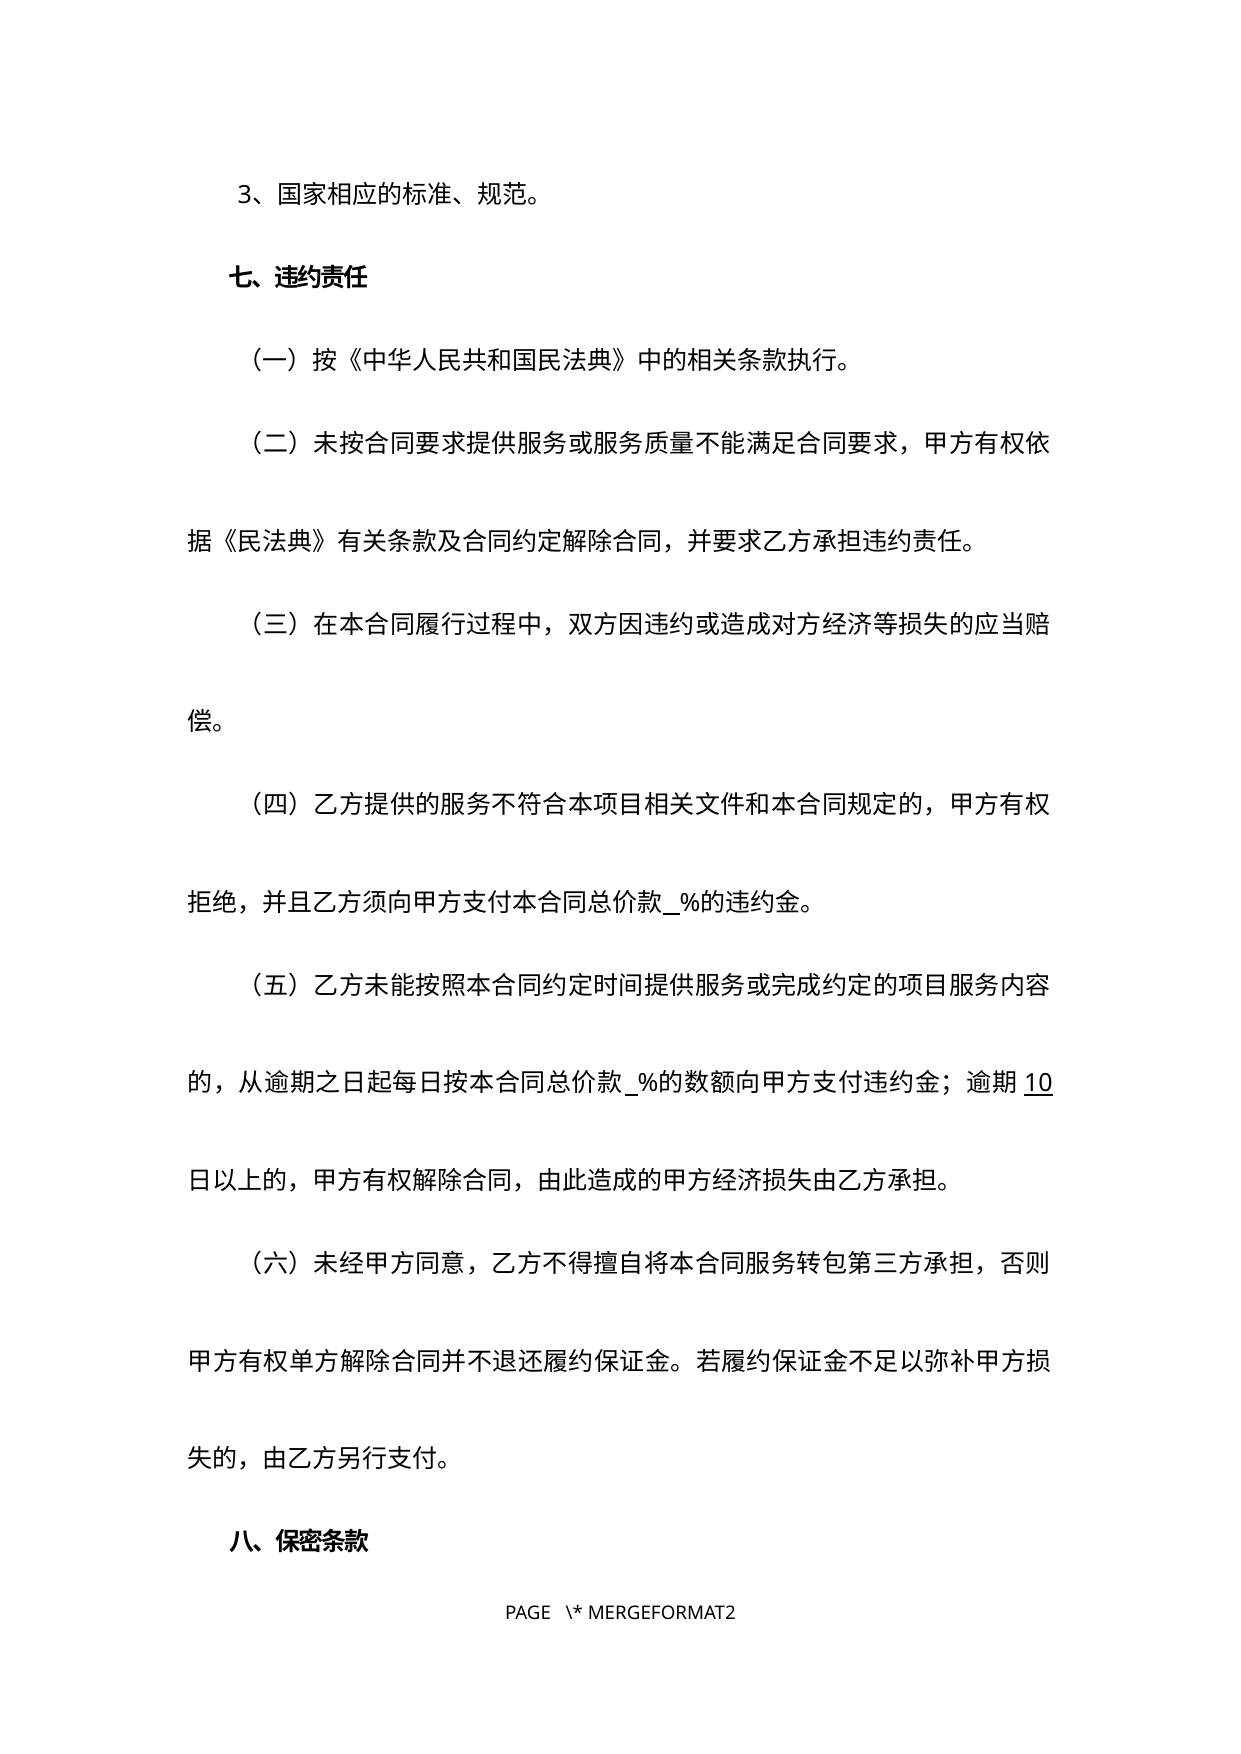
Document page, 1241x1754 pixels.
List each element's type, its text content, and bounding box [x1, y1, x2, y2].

text （一）按《中华人民共和国民法典》中的相关条款执行。 [187, 326, 1053, 391]
text （五）乙方未能按照本合同约定时间提供服务或完成约定的项目服务内容的，从逾期之日起每日按本合同总价款 %的数额向甲方支付违约金；逾期10日以上的，甲方有权解除合同，由此造成的甲方经济损失由乙方承担。 [187, 951, 1053, 1211]
text 八、保密条款 [187, 1507, 1053, 1572]
text （四）乙方提供的服务不符合本项目相关文件和本合同规定的，甲方有权拒绝，并且乙方须向甲方支付本合同总价款 %的违约金。 [187, 770, 1053, 933]
text （二）未按合同要求提供服务或服务质量不能满足合同要求，甲方有权依据《民法典》有关条款及合同约定解除合同，并要求乙方承担违约责任。 [187, 409, 1053, 572]
text 七、违约责任 [187, 243, 1053, 308]
text （六）未经甲方同意，乙方不得擅自将本合同服务转包第三方承担，否则甲方有权单方解除合同并不退还履约保证金。若履约保证金不足以弥补甲方损失的，由乙方另行支付。 [187, 1229, 1053, 1489]
text （三）在本合同履行过程中，双方因违约或造成对方经济等损失的应当赔偿。 [187, 590, 1053, 752]
text 3、国家相应的标准、规范。 [187, 160, 1053, 225]
